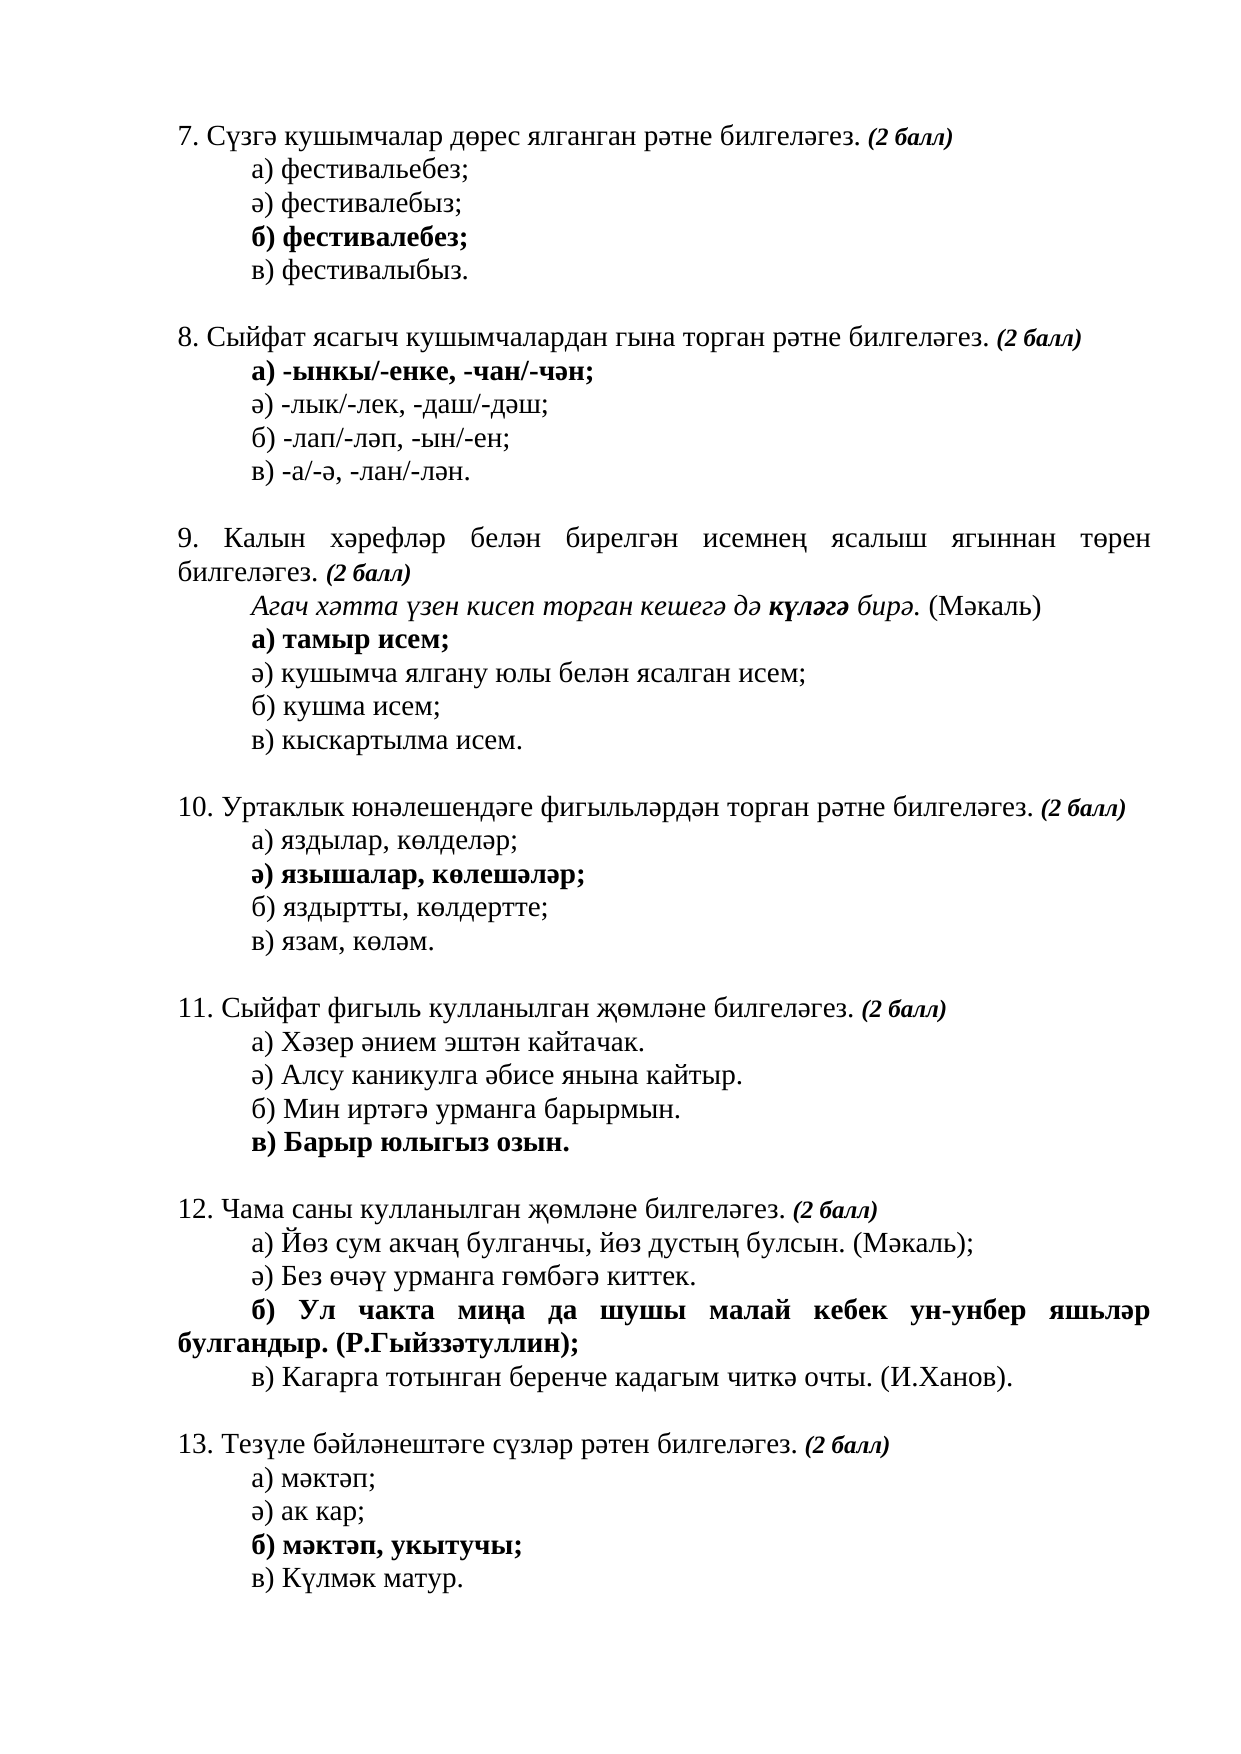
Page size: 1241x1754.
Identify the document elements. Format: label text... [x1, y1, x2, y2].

text в) Барыр юлыгыз озын. [177, 1124, 1152, 1158]
text б) кушма исем; [177, 688, 1152, 722]
text ә) язышалар, көлешәләр; [177, 856, 1152, 889]
text 8. Сыйфат ясагыч кушымчалардан гына торган рәтне билгеләгез. (2 балл) [177, 319, 1152, 353]
text 7. Сүзгә кушымчалар дөрес ялганган рәтне билгеләгез. (2 балл) [177, 118, 1152, 152]
text б) -лап/-ләп, -ын/-ен; [177, 420, 1152, 453]
text а) тамыр исем; [177, 621, 1152, 655]
text 12. Чама саны кулланылган җөмләне билгеләгез. (2 балл) [177, 1191, 1152, 1225]
text в) -а/-ә, -лан/-лән. [177, 453, 1152, 487]
text б) фестивалебез; [177, 219, 1152, 252]
text а) яздылар, көлделәр; [177, 822, 1152, 856]
text ә) фестивалебыз; [177, 185, 1152, 219]
text ә) Алсу каникулга әбисе янына кайтыр. [177, 1057, 1152, 1091]
text б) мәктәп, укытучы; [177, 1527, 1152, 1560]
text в) язам, көләм. [177, 923, 1152, 957]
text б) яздыртты, көлдертте; [177, 889, 1152, 923]
text ә) -лык/-лек, -даш/-дәш; [177, 386, 1152, 420]
text в) кыскартылма исем. [177, 722, 1152, 755]
text 11. Сыйфат фигыль кулланылган җөмләне билгеләгез. (2 балл) [177, 990, 1152, 1024]
text ә) ак кар; [177, 1493, 1152, 1527]
text а) Хәзер әнием эштән кайтачак. [177, 1024, 1152, 1057]
text 9. Калын хәрефләр белән бирелгән исемнең ясалыш ягыннан төрен билгеләгез. (2 балл) [177, 521, 1152, 588]
text ә) Без өчәү урманга гөмбәгә киттек. [177, 1258, 1152, 1292]
text а) -ынкы/-енке, -чан/-чән; [177, 353, 1152, 386]
text б) Ул чакта миңа да шушы малай кебек ун-унбер яшьләр булгандыр. (Р.Гыйззәтуллин); [177, 1292, 1152, 1359]
text а) фестивальебез; [177, 152, 1152, 185]
text 10. Уртаклык юнәлешендәге фигыльләрдән торган рәтне билгеләгез. (2 балл) [177, 789, 1152, 822]
text а) мәктәп; [177, 1460, 1152, 1493]
text в) фестивалыбыз. [177, 252, 1152, 286]
text в) Кагарга тотынган беренче кадагым читкә очты. (И.Ханов). [177, 1359, 1152, 1393]
text а) Йөз сум акчаң булганчы, йөз дустың булсын. (Мәкаль); [177, 1225, 1152, 1258]
text Агач хәтта үзен кисеп торган кешегә дә күләгә бирә. (Мәкаль) [177, 588, 1152, 621]
text ә) кушымча ялгану юлы белән ясалган исем; [177, 655, 1152, 688]
text 13. Тезүле бәйләнештәге сүзләр рәтен билгеләгез. (2 балл) [177, 1426, 1152, 1460]
text в) Күлмәк матур. [177, 1560, 1152, 1594]
text б) Мин иртәгә урманга барырмын. [177, 1091, 1152, 1124]
